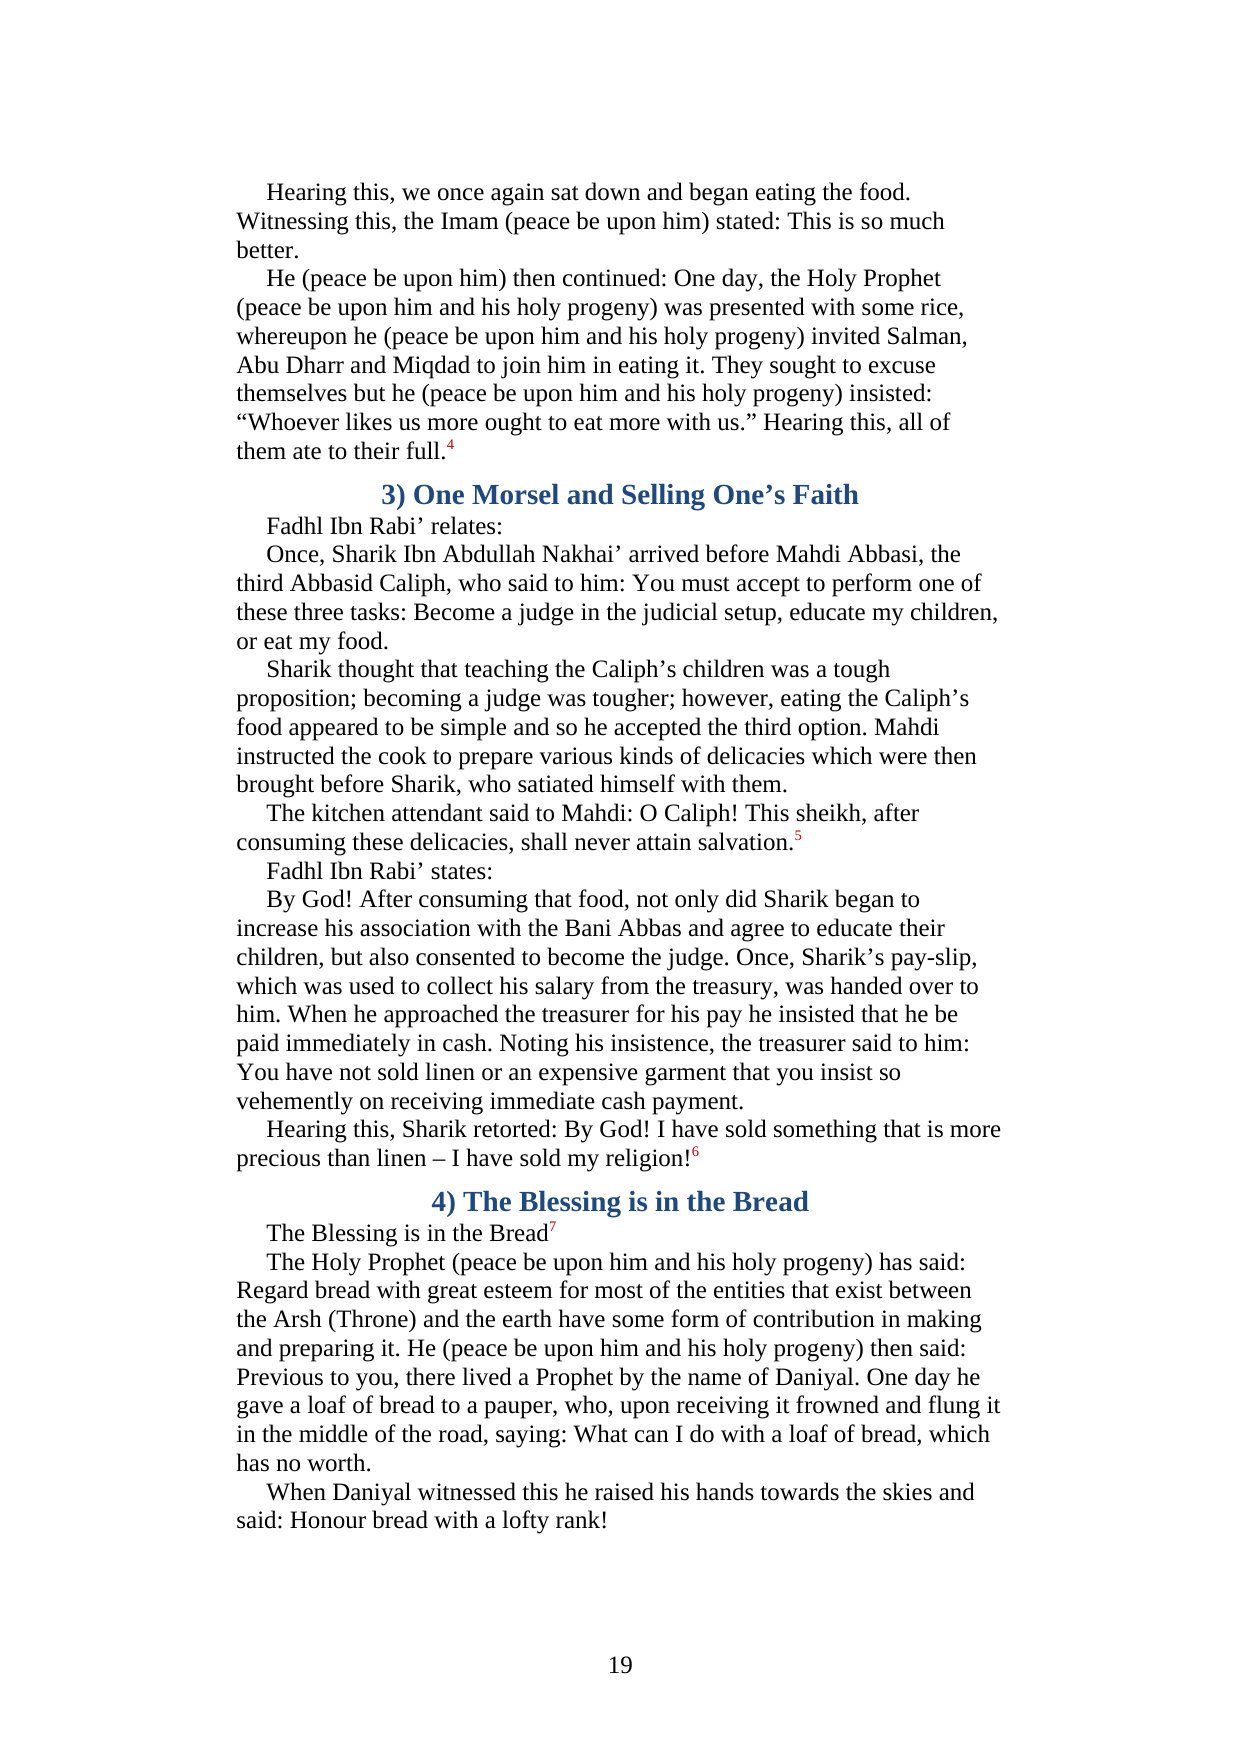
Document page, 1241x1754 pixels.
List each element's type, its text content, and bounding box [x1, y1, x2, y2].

text By God! After consuming that food, not only did Sharik began to increase his association with the Bani Abbas and agree to educate their children, but also consented to become the judge. Once, Sharik’s pay-slip, which was used to collect his salary from the treasury, was handed over to him. When he approached the treasurer for his pay he insisted that he be paid immediately in cash. Noting his insistence, the treasurer said to him: You have not sold linen or an expensive garment that you insist so vehemently on receiving immediate cash payment. [236, 884, 1004, 1114]
text Hearing this, we once again sat down and began eating the food. Witnessing this, the Imam (peace be upon him) stated: This is so much better. [236, 177, 1004, 263]
text The Holy Prophet (peace be upon him and his holy progeny) has said: Regard bread with great esteem for most of the entities that exist between the Arsh (Throne) and the earth have some form of contribution in making and preparing it. He (peace be upon him and his holy progeny) then said: Previous to you, there lived a Prophet by the name of Daniyal. One day he gave a loaf of bread to a pauper, who, upon receiving it frowned and flung it in the middle of the road, saying: What can I do with a loaf of bread, which has no worth. [236, 1247, 1004, 1477]
text Fadhl Ibn Rabi’ relates: [236, 511, 1004, 539]
text Once, Sharik Ibn Abdullah Nakhai’ arrived before Mahdi Abbasi, the third Abbasid Caliph, who said to him: You must accept to perform one of these three tasks: Become a judge in the judicial setup, educate my children, or eat my food. [236, 539, 1004, 654]
text Fadhl Ibn Rabi’ states: [236, 856, 1004, 884]
subtitle 3) One Morsel and Selling One’s Faith [236, 477, 1004, 511]
text When Daniyal witnessed this he raised his hands towards the skies and said: Honour bread with a lofty rank! [236, 1477, 1004, 1534]
text Sharik thought that teaching the Caliph’s children was a tough proposition; becoming a judge was tougher; however, eating the Caliph’s food appeared to be simple and so he accepted the third option. Mahdi instructed the cook to prepare various kinds of delicacies which were then brought before Sharik, who satiated himself with them. [236, 654, 1004, 798]
text The kitchen attendant said to Mahdi: O Caliph! This sheikh, after consuming these delicacies, shall never attain salvation.5 [236, 798, 1004, 856]
text He (peace be upon him) then continued: One day, the Holy Prophet (peace be upon him and his holy progeny) was presented with some rice, whereupon he (peace be upon him and his holy progeny) invited Salman, Abu Dharr and Miqdad to join him in eating it. They sought to excuse themselves but he (peace be upon him and his holy progeny) insisted: “Whoever likes us more ought to eat more with us.” Hearing this, all of them ate to their full.4 [236, 263, 1004, 465]
subtitle 4) The Blessing is in the Bread [236, 1184, 1004, 1218]
text The Blessing is in the Bread7 [236, 1218, 1004, 1247]
text Hearing this, Sharik retorted: By God! I have sold something that is more precious than linen – I have sold my religion!6 [236, 1114, 1004, 1172]
